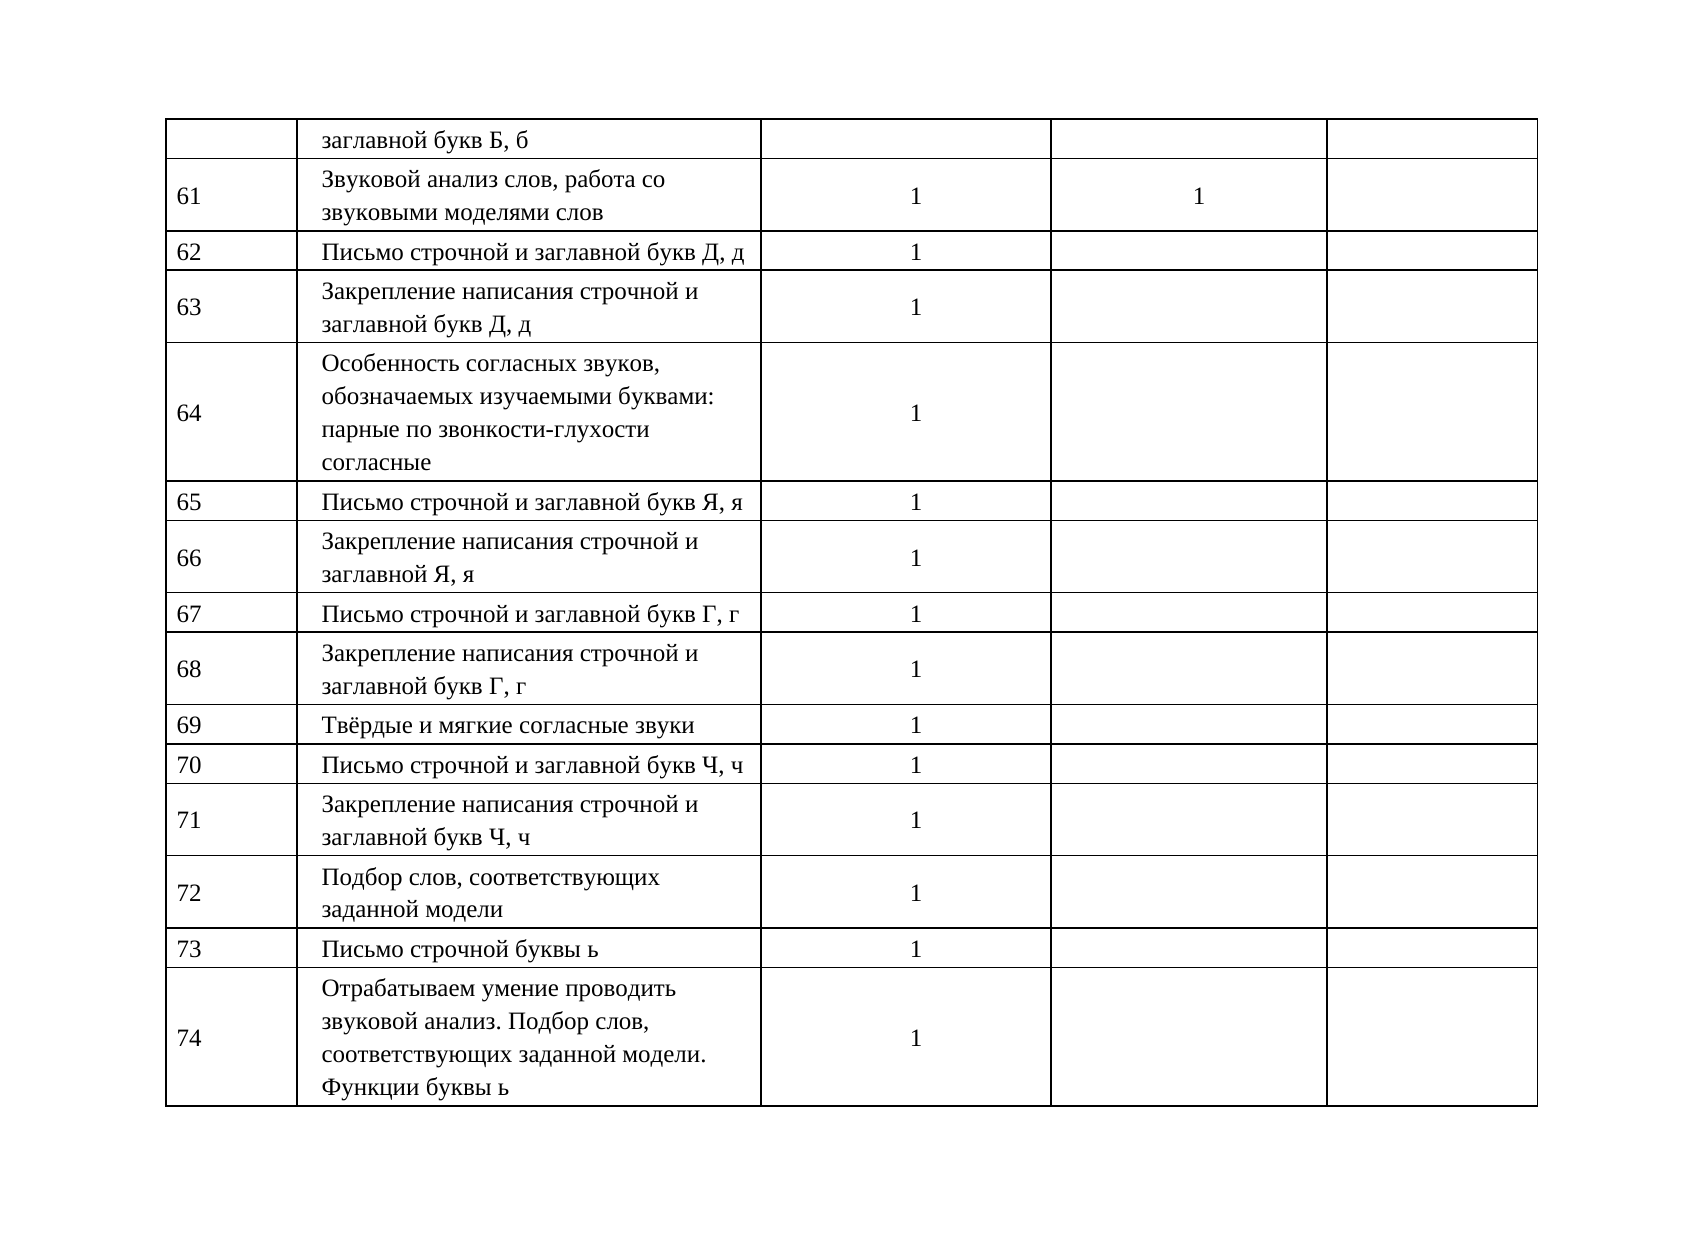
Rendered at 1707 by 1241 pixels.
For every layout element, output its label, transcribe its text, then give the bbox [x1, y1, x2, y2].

table_cell [1328, 271, 1537, 342]
table_cell [1052, 271, 1326, 342]
table_cell 65 [167, 482, 296, 519]
table_cell Звуковой анализ слов, работа со звуковыми моделями слов [298, 159, 760, 230]
table_cell 64 [167, 343, 296, 480]
table_cell Отрабатываем умение проводить звуковой анализ. Подбор слов, соответствующих заданной модели. Функции буквы ь [298, 968, 760, 1105]
table_cell Закрепление написания строчной и заглавной букв Г, г [298, 633, 760, 704]
table_cell Закрепление написания строчной и заглавной букв Ч, ч [298, 784, 760, 855]
table_cell [1328, 232, 1537, 269]
table_cell Закрепление написания строчной и заглавной Я, я [298, 521, 760, 592]
table_cell [1328, 521, 1537, 592]
table_cell [1052, 633, 1326, 704]
table_cell [1328, 968, 1537, 1105]
table_cell 1 [762, 482, 1050, 519]
table_cell 1 [762, 521, 1050, 592]
table_cell 74 [167, 968, 296, 1105]
table_cell 1 [762, 159, 1050, 230]
table_cell 1 [762, 633, 1050, 704]
table_cell 1 [762, 343, 1050, 480]
table_cell [1052, 482, 1326, 519]
table_cell 62 [167, 232, 296, 269]
table_cell [1328, 705, 1537, 743]
table_cell 1 [762, 120, 1050, 157]
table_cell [298, 120, 760, 157]
table_cell 69 [167, 705, 296, 743]
table_cell [1052, 120, 1326, 157]
table_cell 1 [762, 745, 1050, 782]
table_cell Закрепление написания строчной и заглавной букв Д, д [298, 271, 760, 342]
table_cell [1052, 856, 1326, 927]
table_cell 67 [167, 593, 296, 631]
table_cell 68 [167, 633, 296, 704]
table_cell [1328, 633, 1537, 704]
table_cell [1328, 745, 1537, 782]
table_cell [1052, 343, 1326, 480]
table_cell [1328, 784, 1537, 855]
table_cell 60 [167, 120, 296, 157]
table_cell 1 [762, 705, 1050, 743]
table_cell [1328, 120, 1537, 157]
table_cell 71 [167, 784, 296, 855]
table_cell [1328, 856, 1537, 927]
table_cell Письмо строчной и заглавной букв Г, г [298, 593, 760, 631]
table_cell 70 [167, 745, 296, 782]
table_cell [1052, 705, 1326, 743]
table_cell [1052, 929, 1326, 967]
table_cell [1052, 968, 1326, 1105]
table_cell 73 [167, 929, 296, 967]
table_cell [1052, 784, 1326, 855]
table_cell Письмо строчной и заглавной букв Д, д [298, 232, 760, 269]
table_cell Подбор слов, соответствующих заданной модели [298, 856, 760, 927]
table_cell [1328, 343, 1537, 480]
table_cell Твёрдые и мягкие согласные звуки [298, 705, 760, 743]
table_cell [1052, 745, 1326, 782]
table_cell 1 [762, 593, 1050, 631]
table_cell 61 [167, 159, 296, 230]
table_cell [1328, 593, 1537, 631]
table_cell 1 [762, 271, 1050, 342]
table_cell 1 [762, 784, 1050, 855]
table_cell [1052, 521, 1326, 592]
table_cell 1 [762, 232, 1050, 269]
table_cell [1052, 232, 1326, 269]
table_cell Письмо строчной буквы ь [298, 929, 760, 967]
table_cell [1328, 159, 1537, 230]
table_cell [1052, 593, 1326, 631]
table_cell 1 [762, 929, 1050, 967]
table_cell Особенность согласных звуков, обозначаемых изучаемыми буквами: парные по звонкости-глухости согласные [298, 343, 760, 480]
table_cell 1 [1052, 159, 1326, 230]
table_cell 1 [762, 968, 1050, 1105]
table_cell 66 [167, 521, 296, 592]
table_cell 1 [762, 856, 1050, 927]
table_cell 63 [167, 271, 296, 342]
table_cell 72 [167, 856, 296, 927]
table_cell Письмо строчной и заглавной букв Ч, ч [298, 745, 760, 782]
table_cell Письмо строчной и заглавной букв Я, я [298, 482, 760, 519]
table_cell [1328, 929, 1537, 967]
table_cell [1328, 482, 1537, 519]
